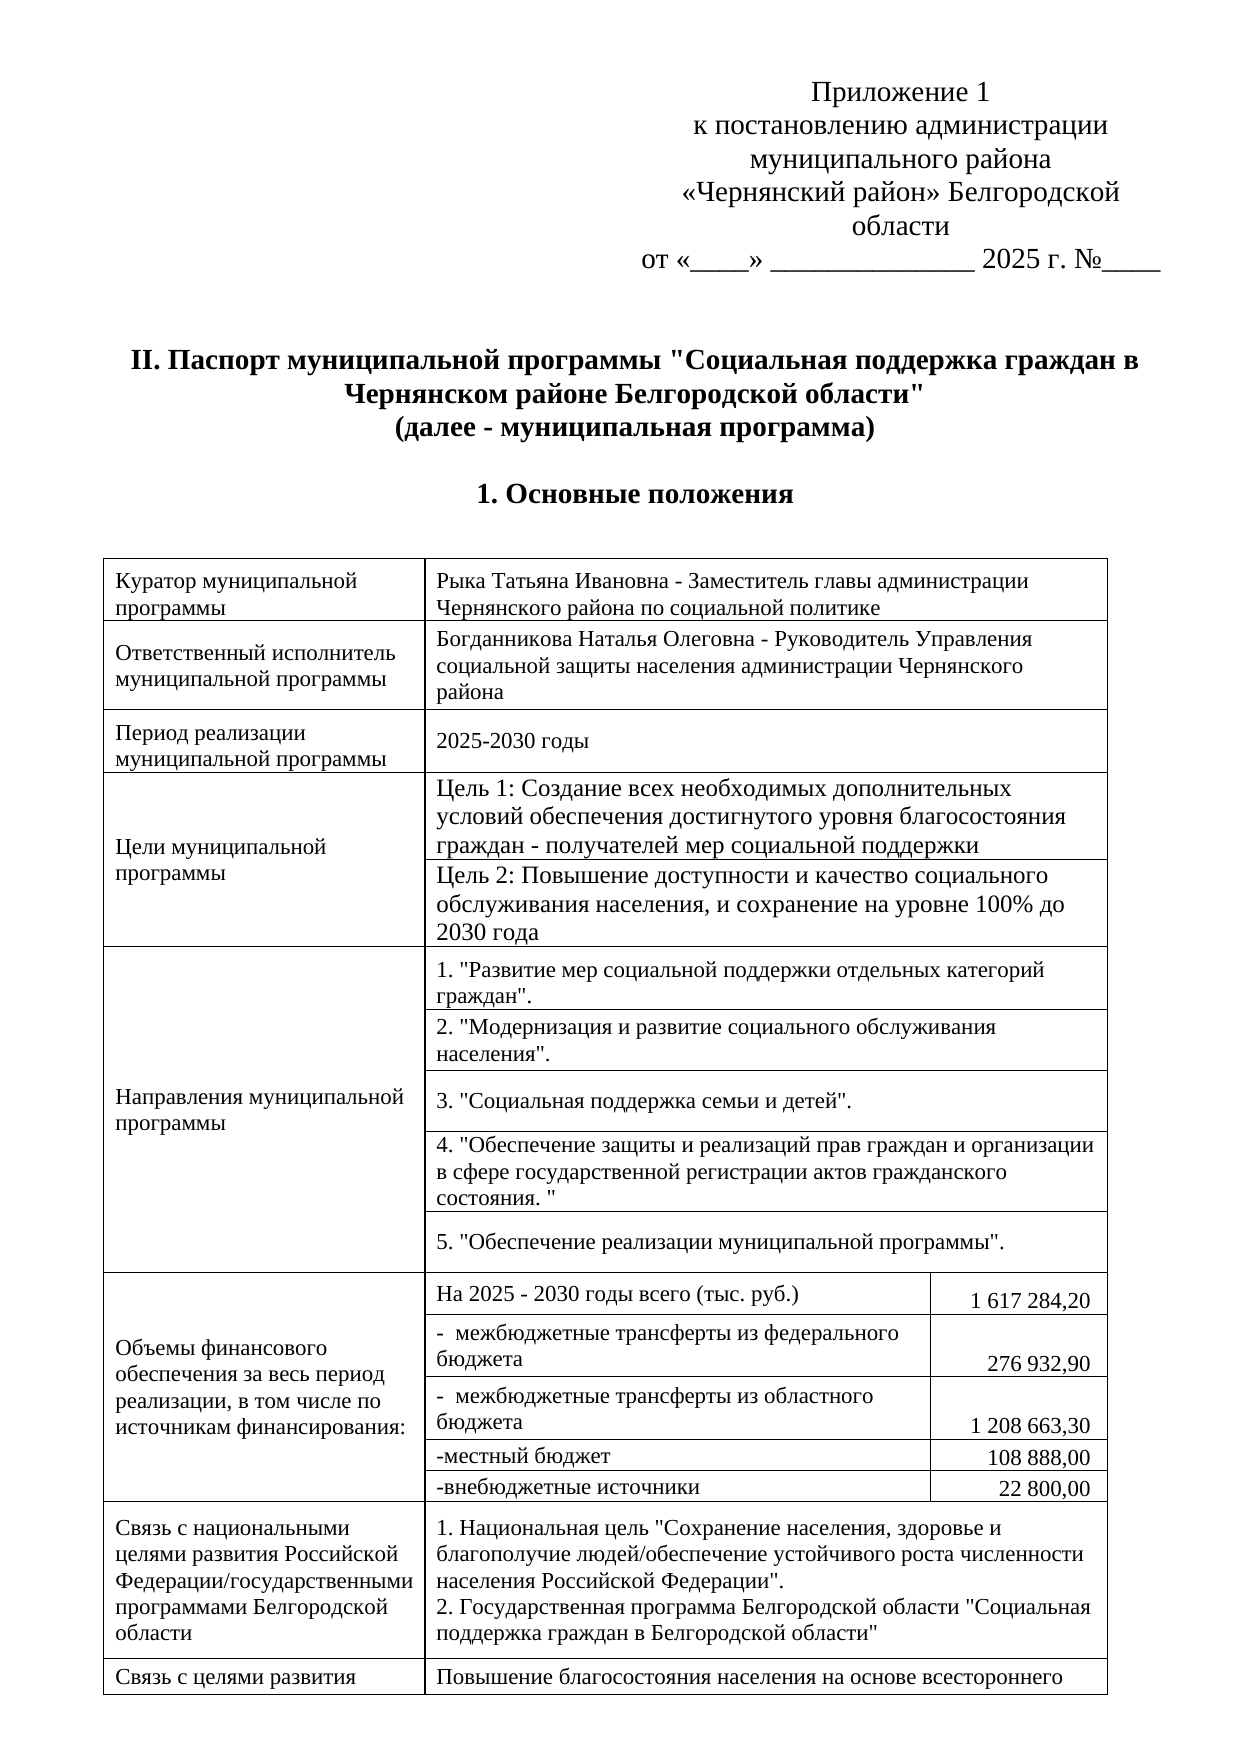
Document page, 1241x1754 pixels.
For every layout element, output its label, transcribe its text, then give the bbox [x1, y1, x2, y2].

table_cell 2025-2030 годы [426, 710, 1107, 772]
table_cell Период реализации муниципальной программы [104, 710, 424, 772]
table_cell 276 932,90 [931, 1315, 1107, 1376]
table_cell Ответственный исполнитель муниципальной программы [104, 621, 424, 709]
subtitle муниципального района [635, 141, 1166, 174]
table_cell Направления муниципальной программы [104, 947, 424, 1272]
subtitle к постановлению администрации [635, 107, 1166, 141]
table_cell На 2025 - 2030 годы всего (тыс. руб.) [426, 1273, 930, 1314]
table_cell 3. "Социальная поддержка семьи и детей". [426, 1071, 1107, 1131]
subtitle от «____» ______________ 2025 г. №____ [635, 242, 1166, 275]
subtitle Приложение 1 [635, 74, 1166, 107]
table_cell 1 617 284,20 [931, 1273, 1107, 1314]
table_cell 108 888,00 [931, 1440, 1107, 1470]
table_cell 1. Национальная цель "Сохранение населения, здоровье и благополучие людей/обеспечение устойчивого роста численности населения Российской Федерации". 2. Государственная программа Белгородской области "Социальная поддержка граждан в Белгородской области" [426, 1502, 1107, 1657]
subtitle 1. Основные положения [103, 476, 1166, 510]
table_cell 1. "Развитие мер социальной поддержки отдельных категорий граждан". [426, 947, 1107, 1009]
table_cell Цель 1: Создание всех необходимых дополнительных условий обеспечения достигнутого уровня благосостояния граждан - получателей мер социальной поддержки [426, 773, 1107, 859]
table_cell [426, 1659, 1107, 1694]
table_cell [104, 1659, 424, 1694]
table_cell - межбюджетные трансферты из областного бюджета [426, 1377, 930, 1439]
table_header Рыка Татьяна Ивановна - Заместитель главы администрации Чернянского района по социальной политике [426, 559, 1107, 620]
table_cell Цели муниципальной программы [104, 773, 424, 946]
table_cell Объемы финансового обеспечения за весь период реализации, в том числе по источникам финансирования: [104, 1273, 424, 1501]
subtitle «Чернянский район» Белгородской области [635, 174, 1166, 242]
table_cell Богданникова Наталья Олеговна - Руководитель Управления социальной защиты населения администрации Чернянского района [426, 621, 1107, 709]
table_cell - межбюджетные трансферты из федерального бюджета [426, 1315, 930, 1376]
table_cell 1 208 663,30 [931, 1377, 1107, 1439]
table_cell Цель 2: Повышение доступности и качество социального обслуживания населения, и сохранение на уровне 100% до 2030 года [426, 860, 1107, 946]
table_header Куратор муниципальной программы [104, 559, 424, 620]
table_cell Связь с национальными целями развития Российской Федерации/государственными программами Белгородской области [104, 1502, 424, 1657]
text II. Паспорт муниципальной программы "Социальная поддержка граждан в Чернянском районе Белгородской области" [103, 342, 1166, 409]
table_cell -местный бюджет [426, 1440, 930, 1470]
table_cell -внебюджетные источники [426, 1471, 930, 1501]
table_cell 2. "Модернизация и развитие социального обслуживания населения". [426, 1010, 1107, 1069]
table_cell 22 800,00 [931, 1471, 1107, 1501]
table_cell 4. "Обеспечение защиты и реализаций прав граждан и организации в сфере государственной регистрации актов гражданского состояния. " [426, 1132, 1107, 1211]
text (далее - муниципальная программа) [103, 409, 1166, 443]
table_cell 5. "Обеспечение реализации муниципальной программы". [426, 1212, 1107, 1272]
